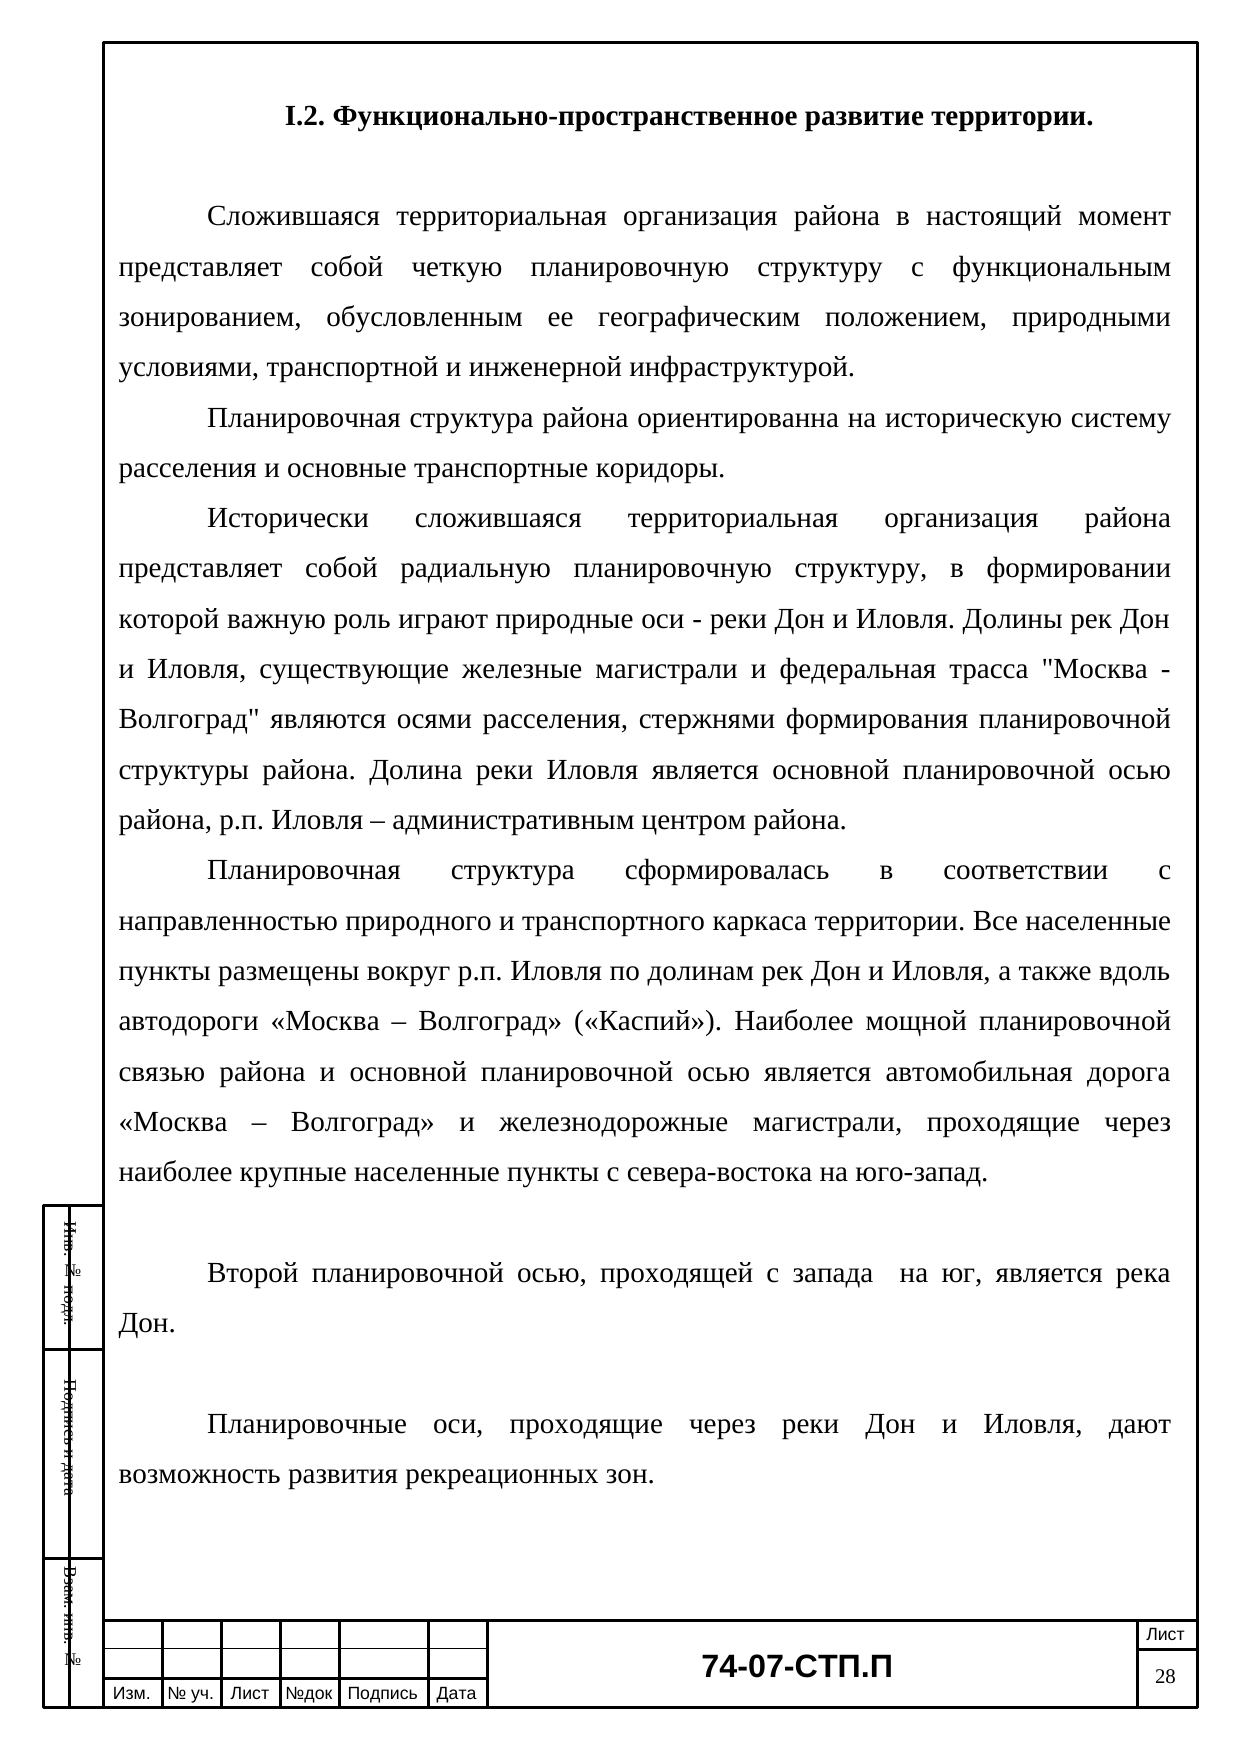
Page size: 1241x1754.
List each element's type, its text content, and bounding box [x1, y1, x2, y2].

text Планировочная структура района ориентированна на историческую систему расселения и основные транспортные коридоры. [118, 400, 1172, 483]
text Планировочная структура сформировалась в соответствии с направленностью природного и транспортного каркаса территории. Все населенные пункты размещены вокруг р.п. Иловля по долинам рек Дон и Иловля, а также вдоль автодороги «Москва – Волгоград» («Каспий»). Наиболее мощной планировочной связью района и основной планировочной осью является автомобильная дорога «Москва – Волгоград» и железнодорожные магистрали, проходящие через наиболее крупные населенные пункты с севера-востока на юго-запад. [118, 852, 1172, 1188]
text Исторически сложившаяся территориальная организация района представляет собой радиальную планировочную структуру, в формировании которой важную роль играют природные оси - реки Дон и Иловля. Долины рек Дон и Иловля, существующие железные магистрали и федеральная трасса "Москва - Волгоград" являются осями расселения, стержнями формирования планировочной структуры района. Долина реки Иловля является основной планировочной осью района, р.п. Иловля – административным центром района. [118, 500, 1172, 836]
text Второй планировочной осью, проходящей с запада на юг, является река Дон. [118, 1255, 1172, 1339]
text Сложившаяся территориальная организация района в настоящий момент представляет собой четкую планировочную структуру с функциональным зонированием, обусловленным ее географическим положением, природными условиями, транспортной и инженерной инфраструктурой. [118, 198, 1172, 383]
text Планировочные оси, проходящие через реки Дон и Иловля, дают возможность развития рекреационных зон. [118, 1406, 1172, 1490]
text I.2. Функционально-пространственное развитие территории. [118, 98, 1172, 131]
